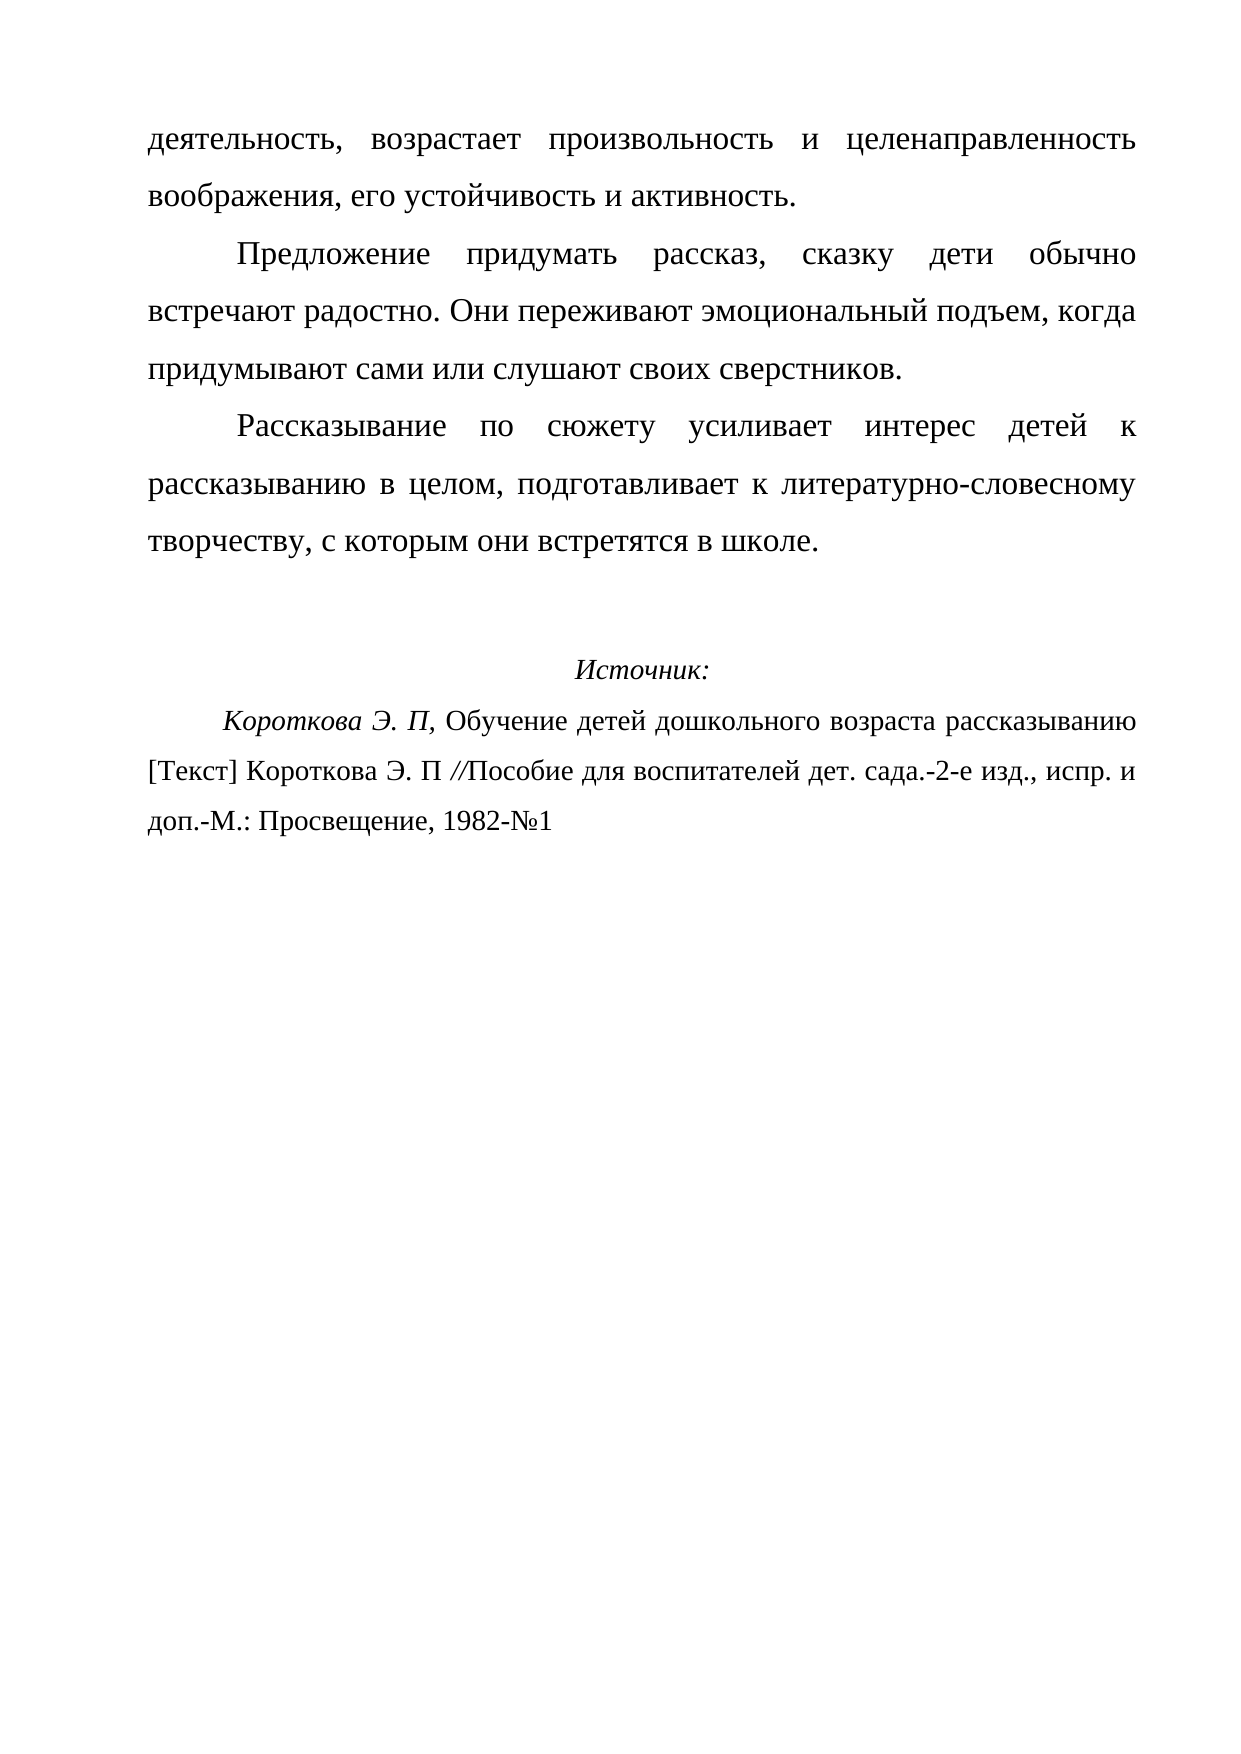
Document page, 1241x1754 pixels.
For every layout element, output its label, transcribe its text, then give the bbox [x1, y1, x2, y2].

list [148, 118, 1137, 214]
text Источник: [148, 652, 1137, 686]
text Короткова Э. П, Обучение детей дошкольного возраста рассказыванию [Текст] Короткова Э. П //Пособие для воспитателей дет. сада.-2-е изд., испр. и доп.-М.: Просвещение, 1982-№1 [148, 703, 1137, 837]
list Предложение придумать рассказ, сказку дети обычно встречают радостно. Они переживают эмоциональный подъем, когда придумывают сами или слушают своих сверстников. [148, 233, 1137, 386]
list Рассказывание по сюжету усиливает интерес детей к рассказыванию в целом, подготавливает к литературно-словесному творчеству, с которым они встретятся в школе. [148, 406, 1137, 559]
